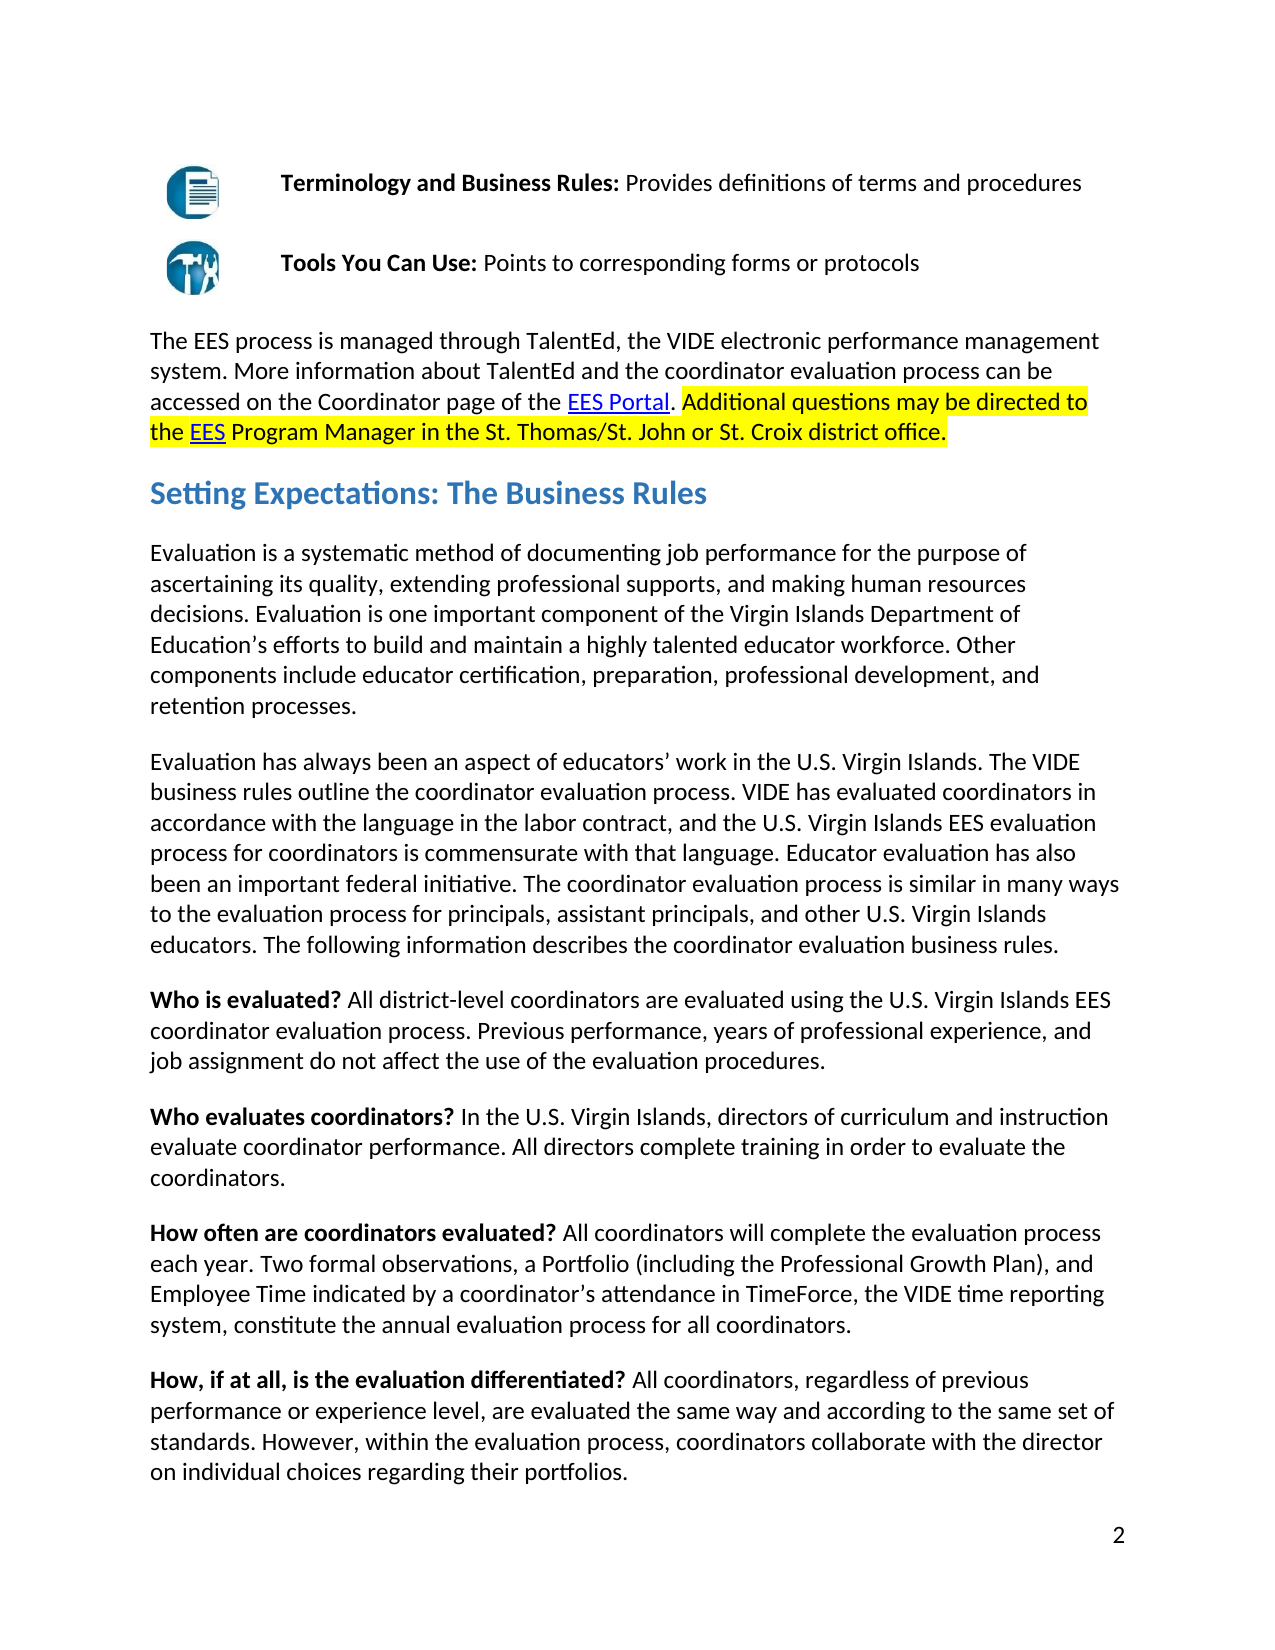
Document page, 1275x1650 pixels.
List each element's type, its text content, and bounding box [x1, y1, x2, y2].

text How, if at all, is the evaluation differentiated? All coordinators, regardless of previous performance or experience level, are evaluated the same way and according to the same set of standards. However, within the evaluation process, coordinators collaborate with the director on individual choices regarding their portfolios. [150, 1364, 1125, 1487]
text Evaluation is a systematic method of documenting job performance for the purpose of ascertaining its quality, extending professional supports, and making human resources decisions. Evaluation is one important component of the Virgin Islands Department of Education’s efforts to build and maintain a highly talented educator workforce. Other components include educator certification, preparation, professional development, and retention processes. [150, 538, 1125, 721]
subtitle Setting Expectations: The Business Rules [150, 472, 1125, 513]
table_cell [139, 231, 269, 300]
picture [165, 164, 219, 218]
picture [165, 239, 219, 293]
table_header Terminology and Business Rules: Provides definitions of terms and procedures [269, 150, 1113, 231]
text Who evaluates coordinators? In the U.S. Virgin Islands, directors of curriculum and instruction evaluate coordinator performance. All directors complete training in order to evaluate the coordinators. [150, 1101, 1125, 1192]
text How often are coordinators evaluated? All coordinators will complete the evaluation process each year. Two formal observations, a Portfolio (including the Professional Growth Plan), and Employee Time indicated by a coordinator’s attendance in TimeForce, the VIDE time reporting system, constitute the annual evaluation process for all coordinators. [150, 1217, 1125, 1339]
table_header [139, 150, 269, 231]
text Evaluation has always been an aspect of educators’ work in the U.S. Virgin Islands. The VIDE business rules outline the coordinator evaluation process. VIDE has evaluated coordinators in accordance with the language in the labor contract, and the U.S. Virgin Islands EES evaluation process for coordinators is commensurate with that language. Educator evaluation has also been an important federal initiative. The coordinator evaluation process is similar in many ways to the evaluation process for principals, assistant principals, and other U.S. Virgin Islands educators. The following information describes the coordinator evaluation business rules. [150, 746, 1125, 959]
table_cell Tools You Can Use: Points to corresponding forms or protocols [269, 231, 1113, 300]
text Who is evaluated? All district-level coordinators are evaluated using the U.S. Virgin Islands EES coordinator evaluation process. Previous performance, years of professional experience, and job assignment do not affect the use of the evaluation procedures. [150, 984, 1125, 1076]
text The EES process is managed through TalentEd, the VIDE electronic performance management system. More information about TalentEd and the coordinator evaluation process can be accessed on the Coordinator page of the . Additional questions may be directed to the EES Program Manager in the St. Thomas/St. John or St. Croix district office. [150, 325, 1125, 447]
